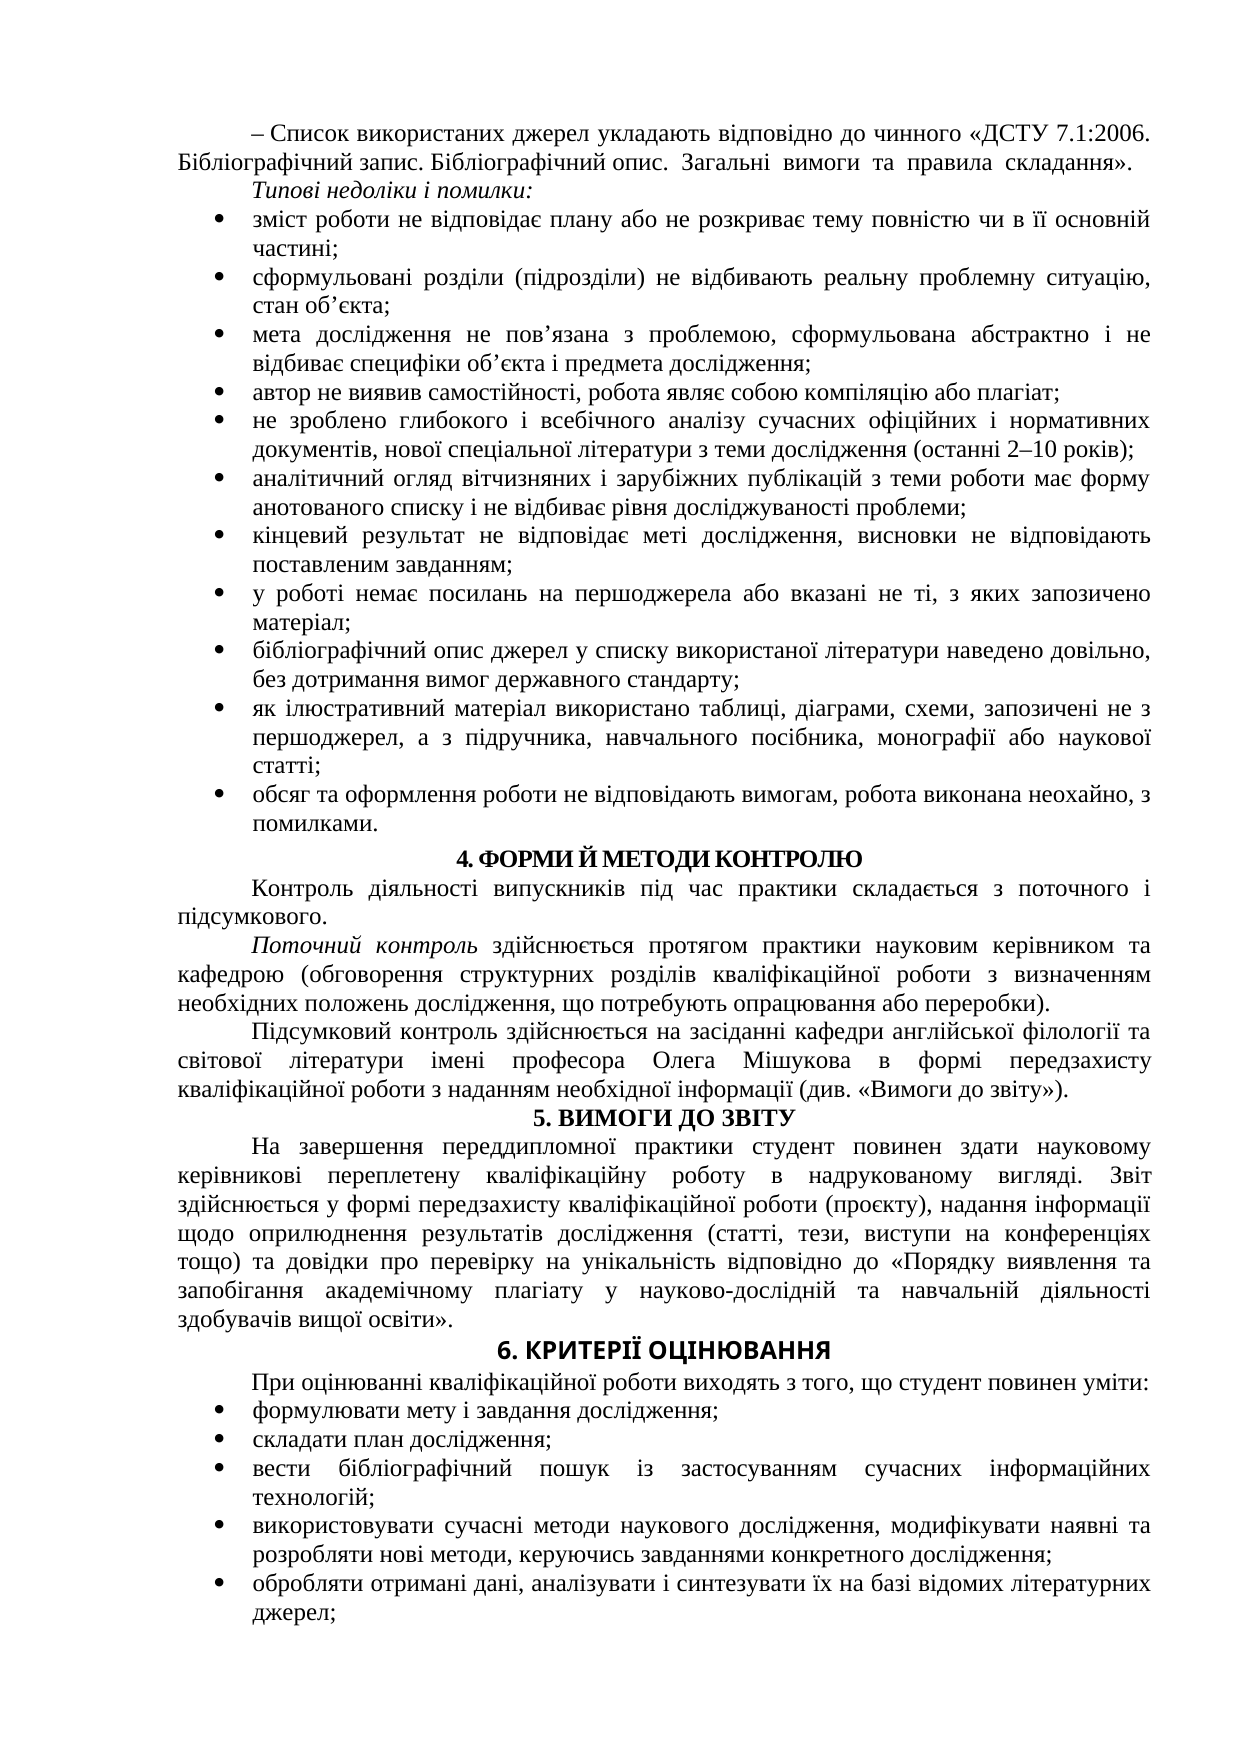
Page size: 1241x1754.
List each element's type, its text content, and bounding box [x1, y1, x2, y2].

list кінцевий результат не відповідає меті дослідження, висновки не відповідають поставленим завданням; [215, 521, 1152, 578]
list не зроблено глибокого і всебічного аналізу сучасних офіційних і нормативних документів, нової спеціальної літератури з теми дослідження (останні 2–10 років); [215, 406, 1152, 463]
text 6. Критерії оцінювання [177, 1333, 1152, 1367]
list сформульовані розділи (підрозділи) не відбивають реальну проблемну ситуацію, стан об’єкта; [215, 262, 1152, 319]
list обсяг та оформлення роботи не відповідають вимогам, робота виконана неохайно, з помилками. [215, 779, 1152, 837]
text Типові недоліки і помилки: [177, 176, 1152, 204]
list використовувати сучасні методи наукового дослідження, модифікувати наявні та розробляти нові методи, керуючись завданнями конкретного дослідження; [215, 1510, 1152, 1568]
list бібліографічний опис джерел у списку використаної літератури наведено довільно, без дотримання вимог державного стандарту; [215, 636, 1152, 693]
list мета дослідження не пов’язана з проблемою, сформульована абстрактно і не відбиває специфіки об’єкта і предмета дослідження; [215, 319, 1152, 377]
text Контроль діяльності випускників під час практики складається з поточного і підсумкового. [177, 873, 1152, 930]
text Підсумковий контроль здійснюється на засіданні кафедри англійської філології та світової літератури імені професора Олега Мішукова в формі передзахисту кваліфікаційної роботи з наданням необхідної інформації (див. «Вимоги до звіту»). [177, 1016, 1152, 1103]
text На завершення переддипломної практики студент повинен здати науковому керівникові переплетену кваліфікаційну роботу в надрукованому вигляді. Звіт здійснюється у формі передзахисту кваліфікаційної роботи (проєкту), надання інформації щодо оприлюднення результатів дослідження (статті, тези, виступи на конференціях тощо) та довідки про перевірку на унікальність відповідно до «Порядку виявлення та запобігання академічному плагіату у науково-дослідній та навчальній діяльності здобувачів вищої освіти». [177, 1131, 1152, 1333]
list автор не виявив самостійності, робота являє собою компіляцію або плагіат; [215, 377, 1152, 406]
list у роботі немає посилань на першоджерела або вказані не ті, з яких запозичено матеріал; [215, 578, 1152, 636]
text При оцінюванні кваліфікаційної роботи виходять з того, що студент повинен уміти: [177, 1367, 1152, 1395]
list зміст роботи не відповідає плану або не розкриває тему повністю чи в її основній частині; [215, 204, 1152, 262]
text 4. ФОРМИ Й МЕТОДИ КОНТРОЛЮ [177, 844, 1143, 873]
text – Список використаних джерел укладають відповідно до чинного «ДСТУ 7.1:2006. Бібліографічний запис. Бібліографічний опис. Загальні вимоги та правила складання». [177, 118, 1152, 176]
text Поточний контроль здійснюється протягом практики науковим керівником та кафедрою (обговорення структурних розділів кваліфікаційної роботи з визначенням необхідних положень дослідження, що потребують опрацювання або переробки). [177, 930, 1152, 1016]
list вести бібліографічний пошук із застосуванням сучасних інформаційних технологій; [215, 1453, 1152, 1510]
list обробляти отримані дані, аналізувати і синтезувати їх на базі відомих літературних джерел; [215, 1568, 1152, 1625]
text 5. Вимоги до звіту [177, 1103, 1152, 1131]
list як ілюстративний матеріал використано таблиці, діаграми, схеми, запозичені не з першоджерел, а з підручника, навчального посібника, монографії або наукової статті; [215, 693, 1152, 779]
list формулювати мету і завдання дослідження; [215, 1395, 1152, 1424]
list складати план дослідження; [215, 1424, 1152, 1453]
list аналітичний огляд вітчизняних і зарубіжних публікацій з теми роботи має форму анотованого списку і не відбиває рівня досліджуваності проблеми; [215, 463, 1152, 521]
